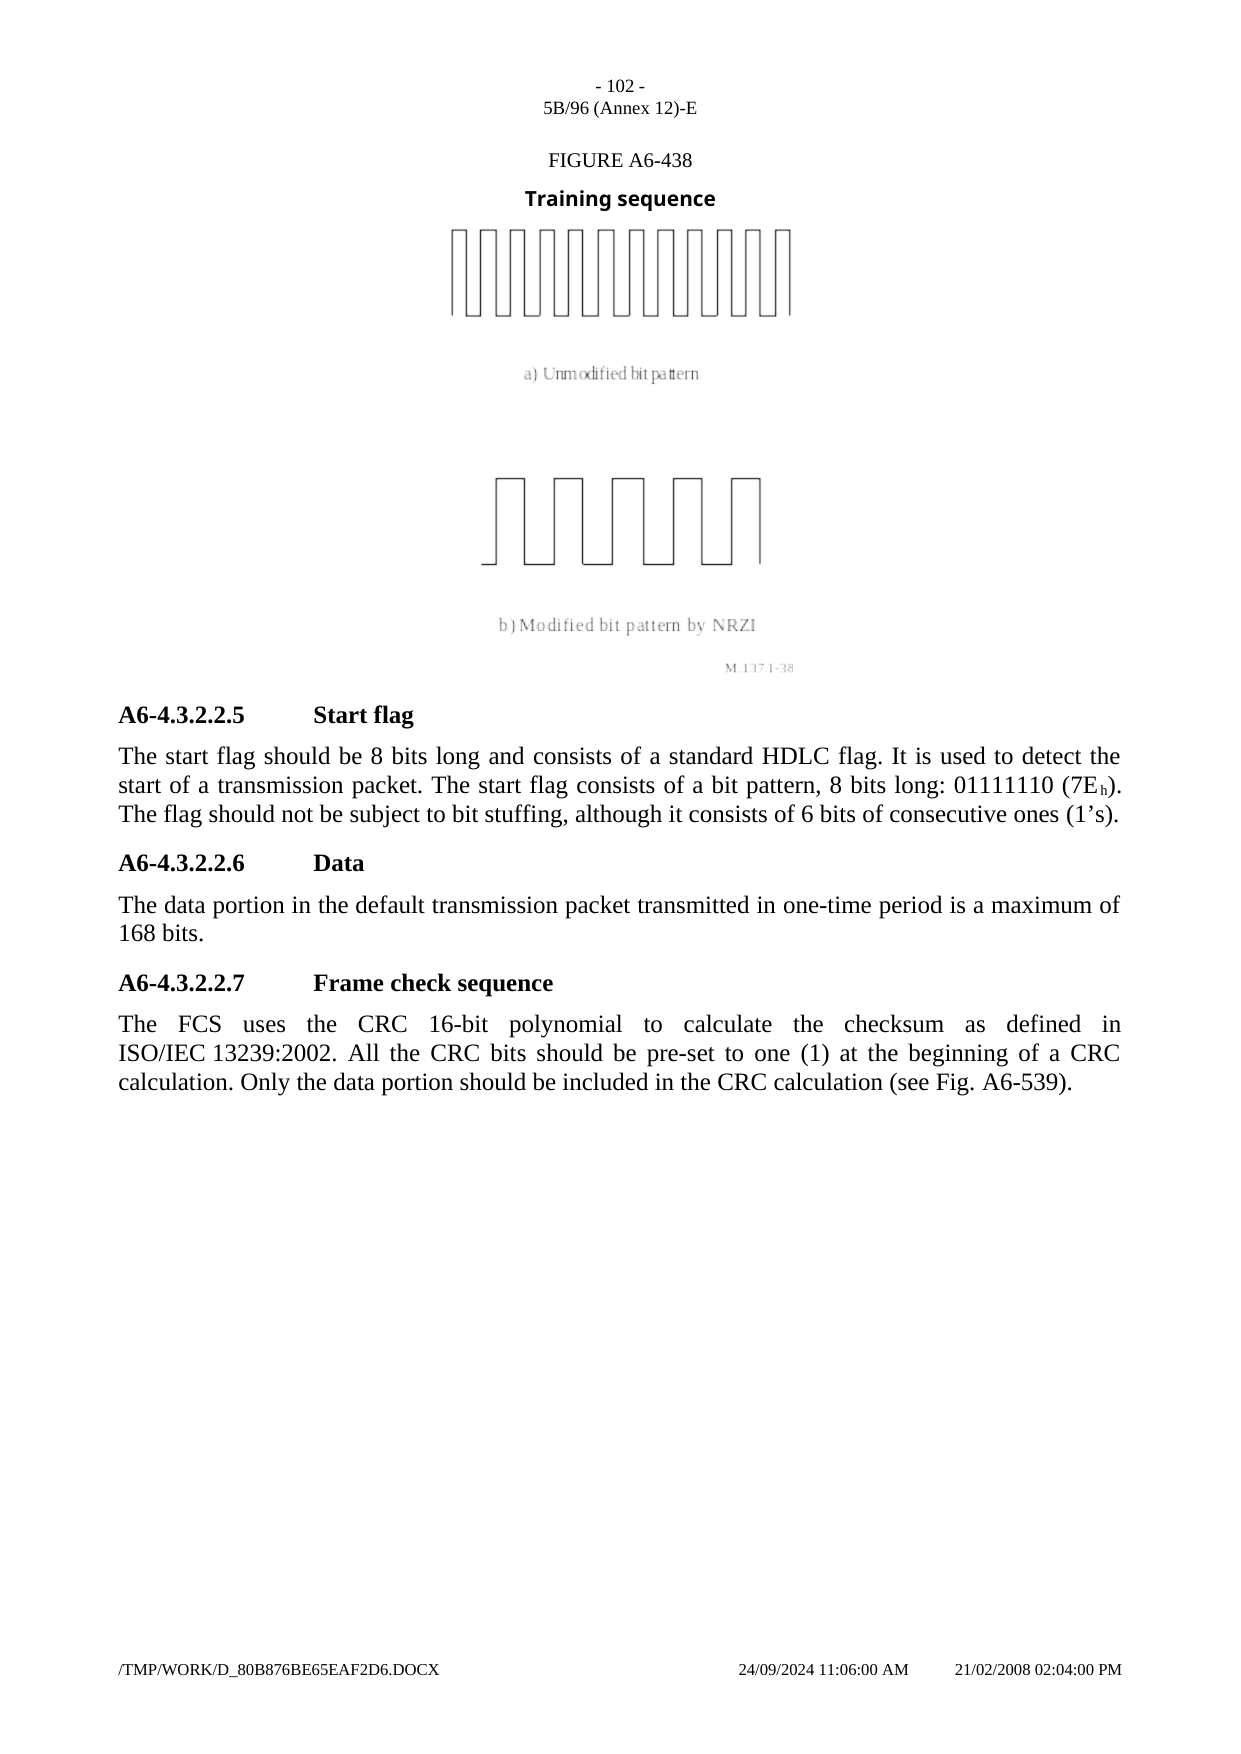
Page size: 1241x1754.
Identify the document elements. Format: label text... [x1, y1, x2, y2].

title Training sequence [118, 184, 1122, 213]
text The start flag should be 8 bits long and consists of a standard HDLC flag. It is used to detect the start of a transmission packet. The start flag consists of a bit pattern, 8 bits long: 01111110 (7Eh). The flag should not be subject to bit stuffing, although it consists of 6 bits of consecutive ones (1’s). [118, 741, 1122, 828]
subtitle 4.3.2.2.5 Start flag [118, 700, 1122, 729]
subtitle 4.3.2.2.7 Frame check sequence [118, 968, 1122, 997]
subtitle 4.3.2.2.6 Data [118, 848, 1122, 877]
text The data portion in the default transmission packet transmitted in one-time period is a maximum of 168 bits. [118, 890, 1122, 947]
text Figure [118, 148, 1122, 172]
text The FCS uses the CRC 16-bit polynomial to calculate the checksum as defined in ISO/IEC 13239:2002. All the CRC bits should be pre-set to one (1) at the beginning of a CRC calculation. Only the data portion should be included in the CRC calculation (see Fig. ). [118, 1009, 1122, 1096]
